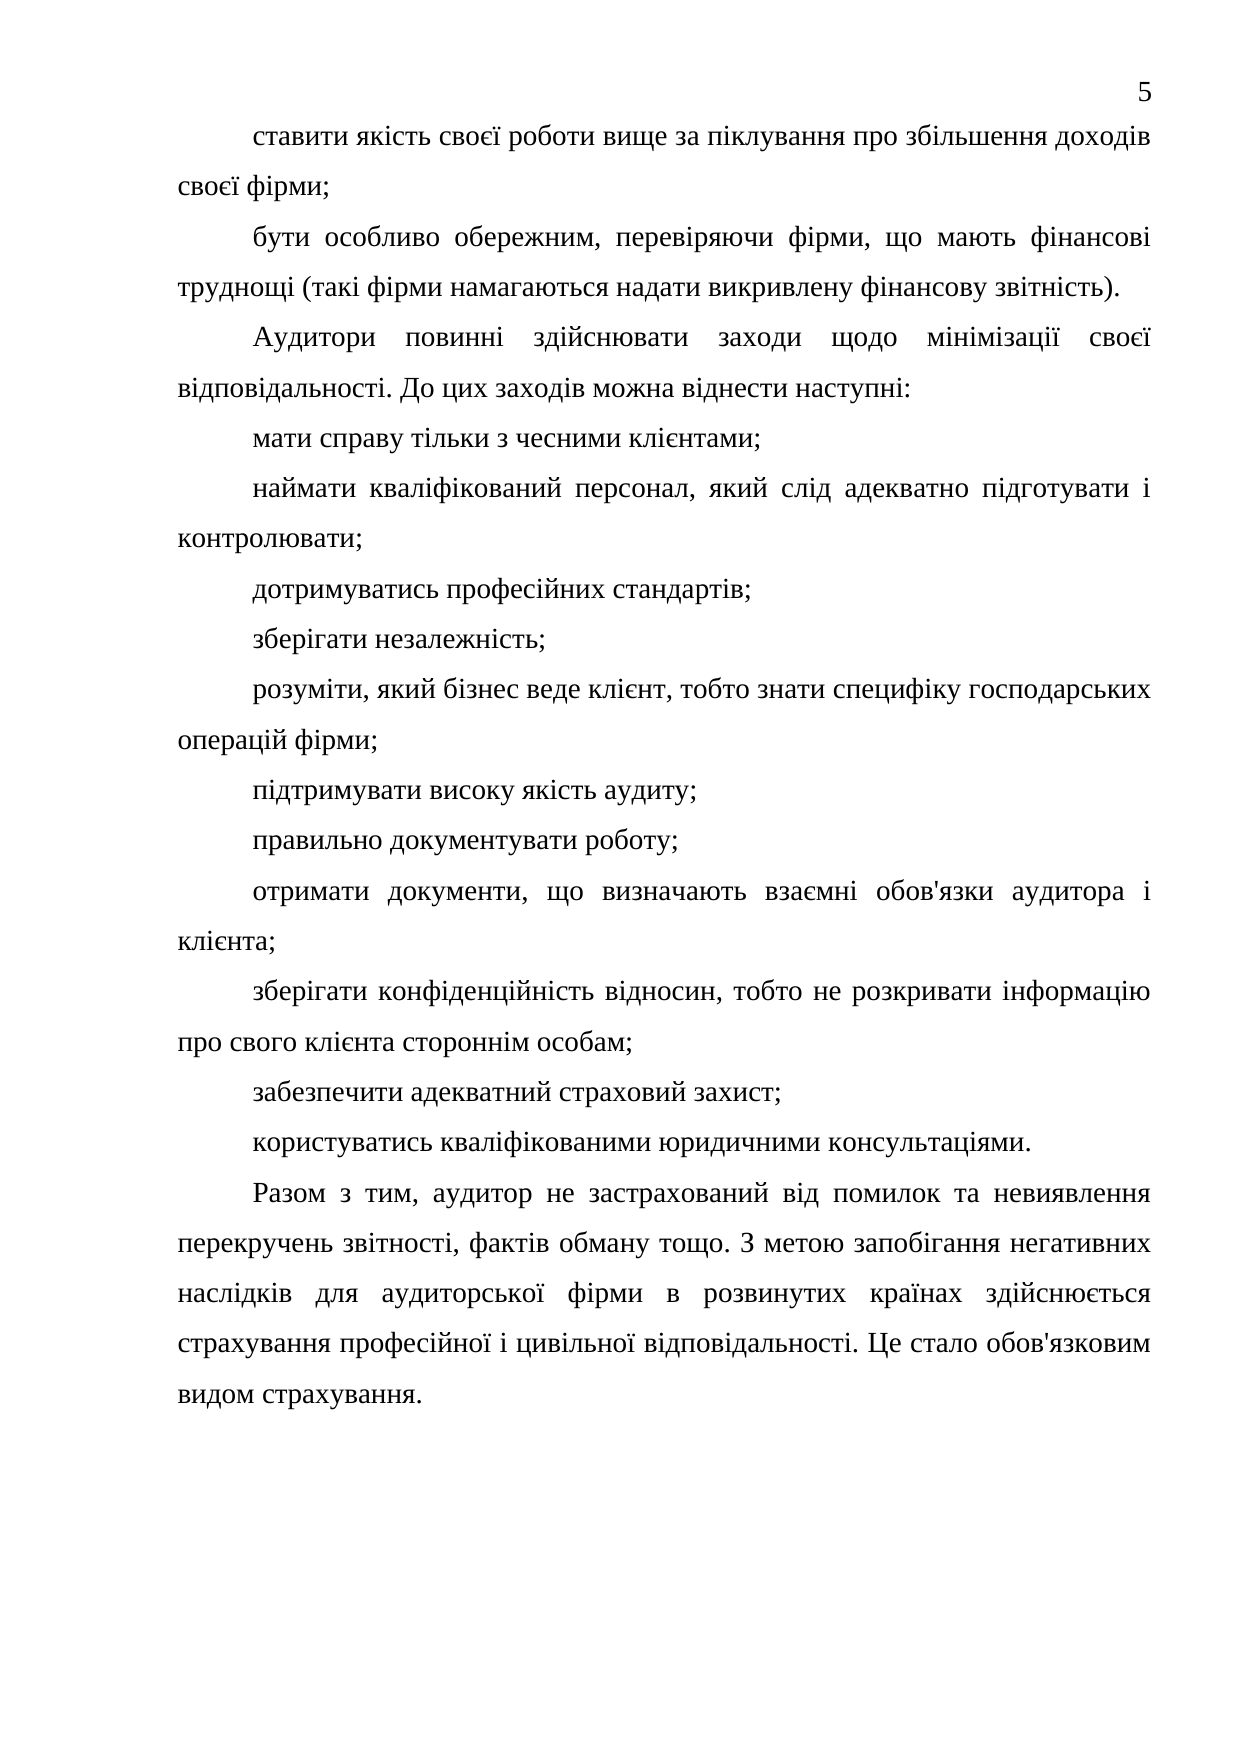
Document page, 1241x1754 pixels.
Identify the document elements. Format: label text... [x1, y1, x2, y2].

text зберігати конфіденційність відносин, тобто не розкривати інформацію про свого клієнта стороннім особам; [177, 973, 1152, 1057]
text ставити якість своєї роботи вище за піклування про збільшення доходів своєї фірми; [177, 118, 1152, 202]
text забезпечити адекватний страховий захист; [177, 1074, 1152, 1108]
text користуватись кваліфікованими юридичними консультаціями. [177, 1124, 1152, 1158]
text Аудитори повинні здійснювати заходи щодо мінімізації своєї відповідальності. До цих заходів можна віднести наступні: [177, 319, 1152, 403]
text отримати документи, що визначають взаємні обов'язки аудитора і клієнта; [177, 873, 1152, 957]
text розуміти, який бізнес веде клієнт, тобто знати специфіку господарських операцій фірми; [177, 672, 1152, 755]
text правильно документувати роботу; [177, 822, 1152, 856]
text наймати кваліфікований персонал, який слід адекватно підготувати і контролювати; [177, 470, 1152, 554]
text дотримуватись професійних стандартів; [177, 571, 1152, 604]
text Разом з тим, аудитор не застрахований від помилок та невиявлення перекручень звітності, фактів обману тощо. З метою запобігання негативних наслідків для аудиторської фірми в розвинутих країнах здійснюється страхування професійної і цивільної відповідальності. Це стало обов'язковим видом страхування. [177, 1175, 1152, 1409]
text зберігати незалежність; [177, 621, 1152, 655]
text підтримувати високу якість аудиту; [177, 772, 1152, 806]
text мати справу тільки з чесними клієнтами; [177, 420, 1152, 453]
text бути особливо обережним, перевіряючи фірми, що мають фінансові труднощі (такі фірми намагаються надати викривлену фінансову звітність). [177, 219, 1152, 303]
